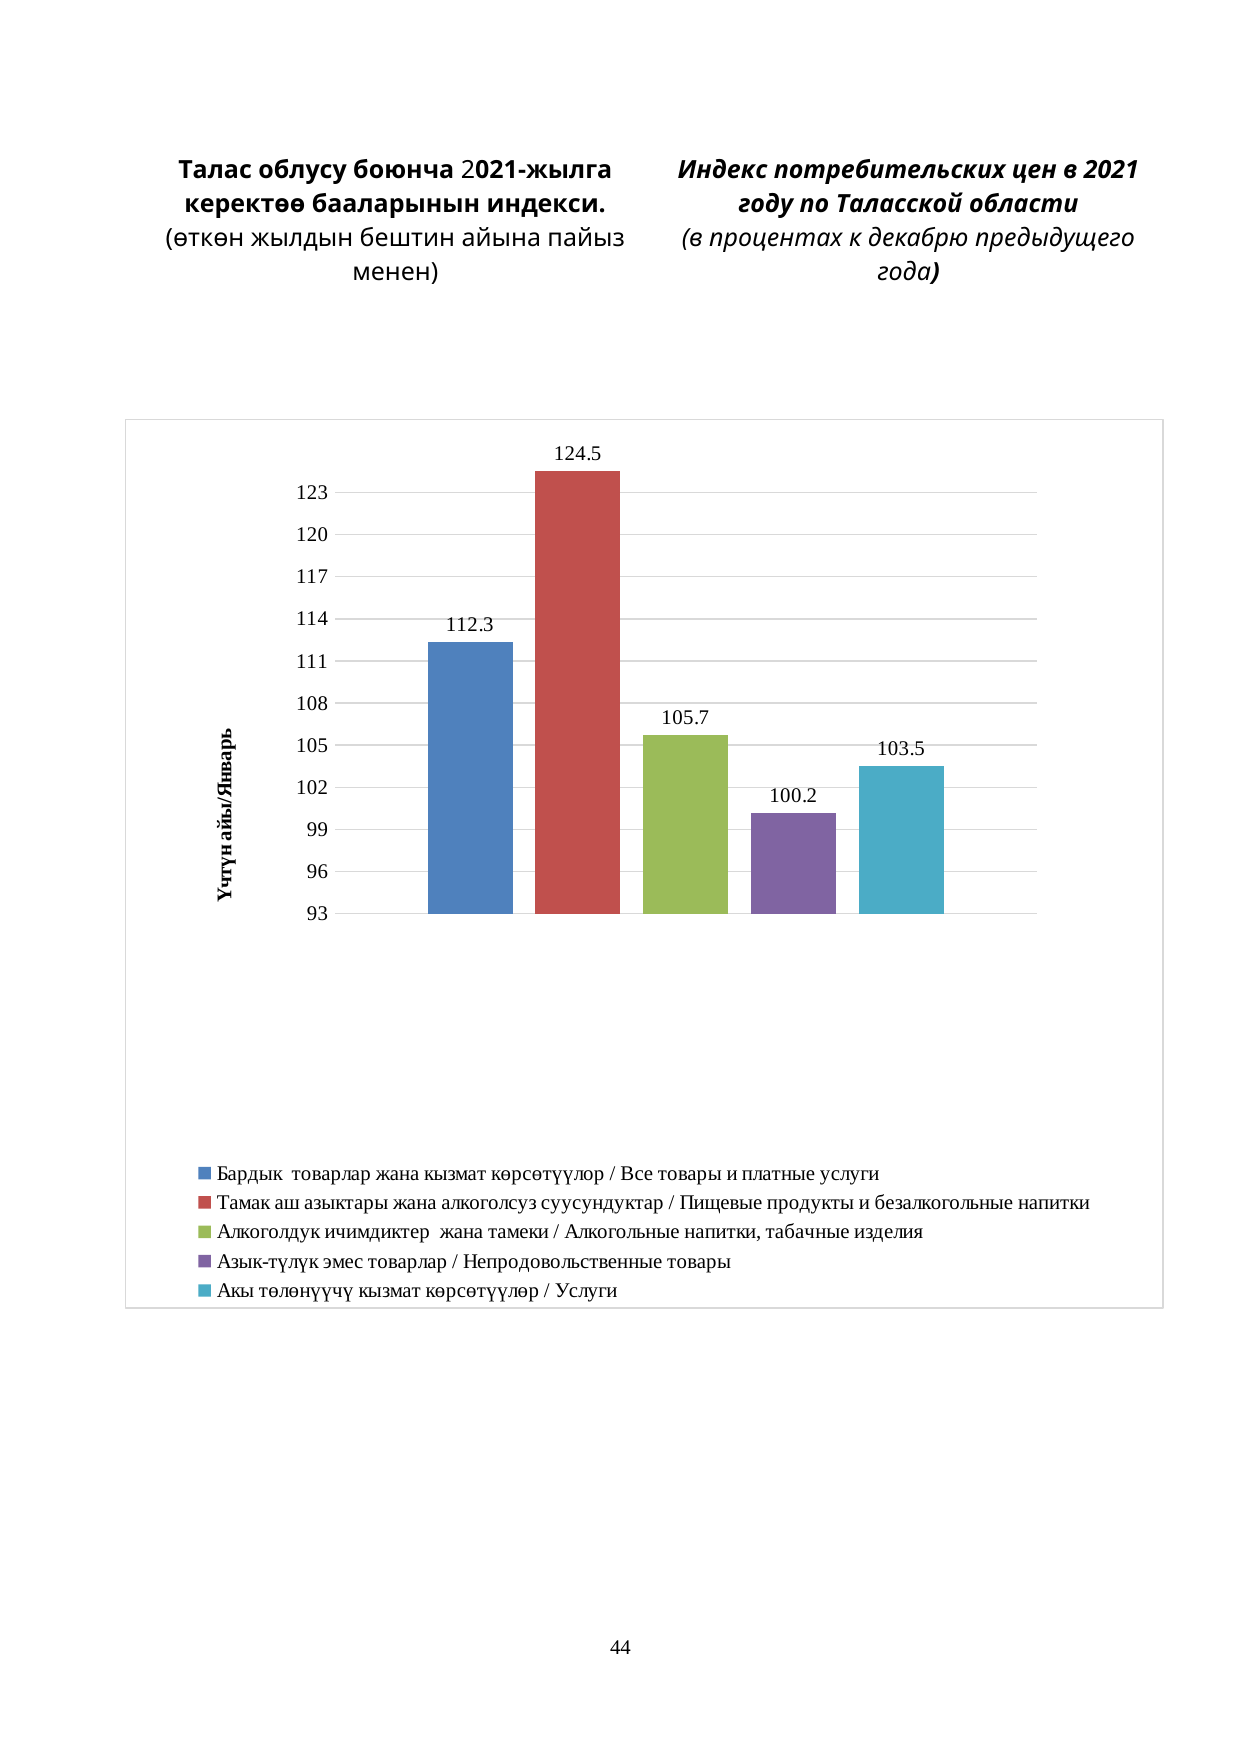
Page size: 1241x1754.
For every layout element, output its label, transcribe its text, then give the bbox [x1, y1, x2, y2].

table_header Индекс потребительских цен в 2021 году по Таласской области (в процентах к декабрю предыдущего года) [657, 152, 1159, 288]
table_header Талас облусу боюнча 2021-жылга керектөө бааларынын индекси. (өткөн жылдын бештин айына пайыз менен) [133, 152, 657, 288]
